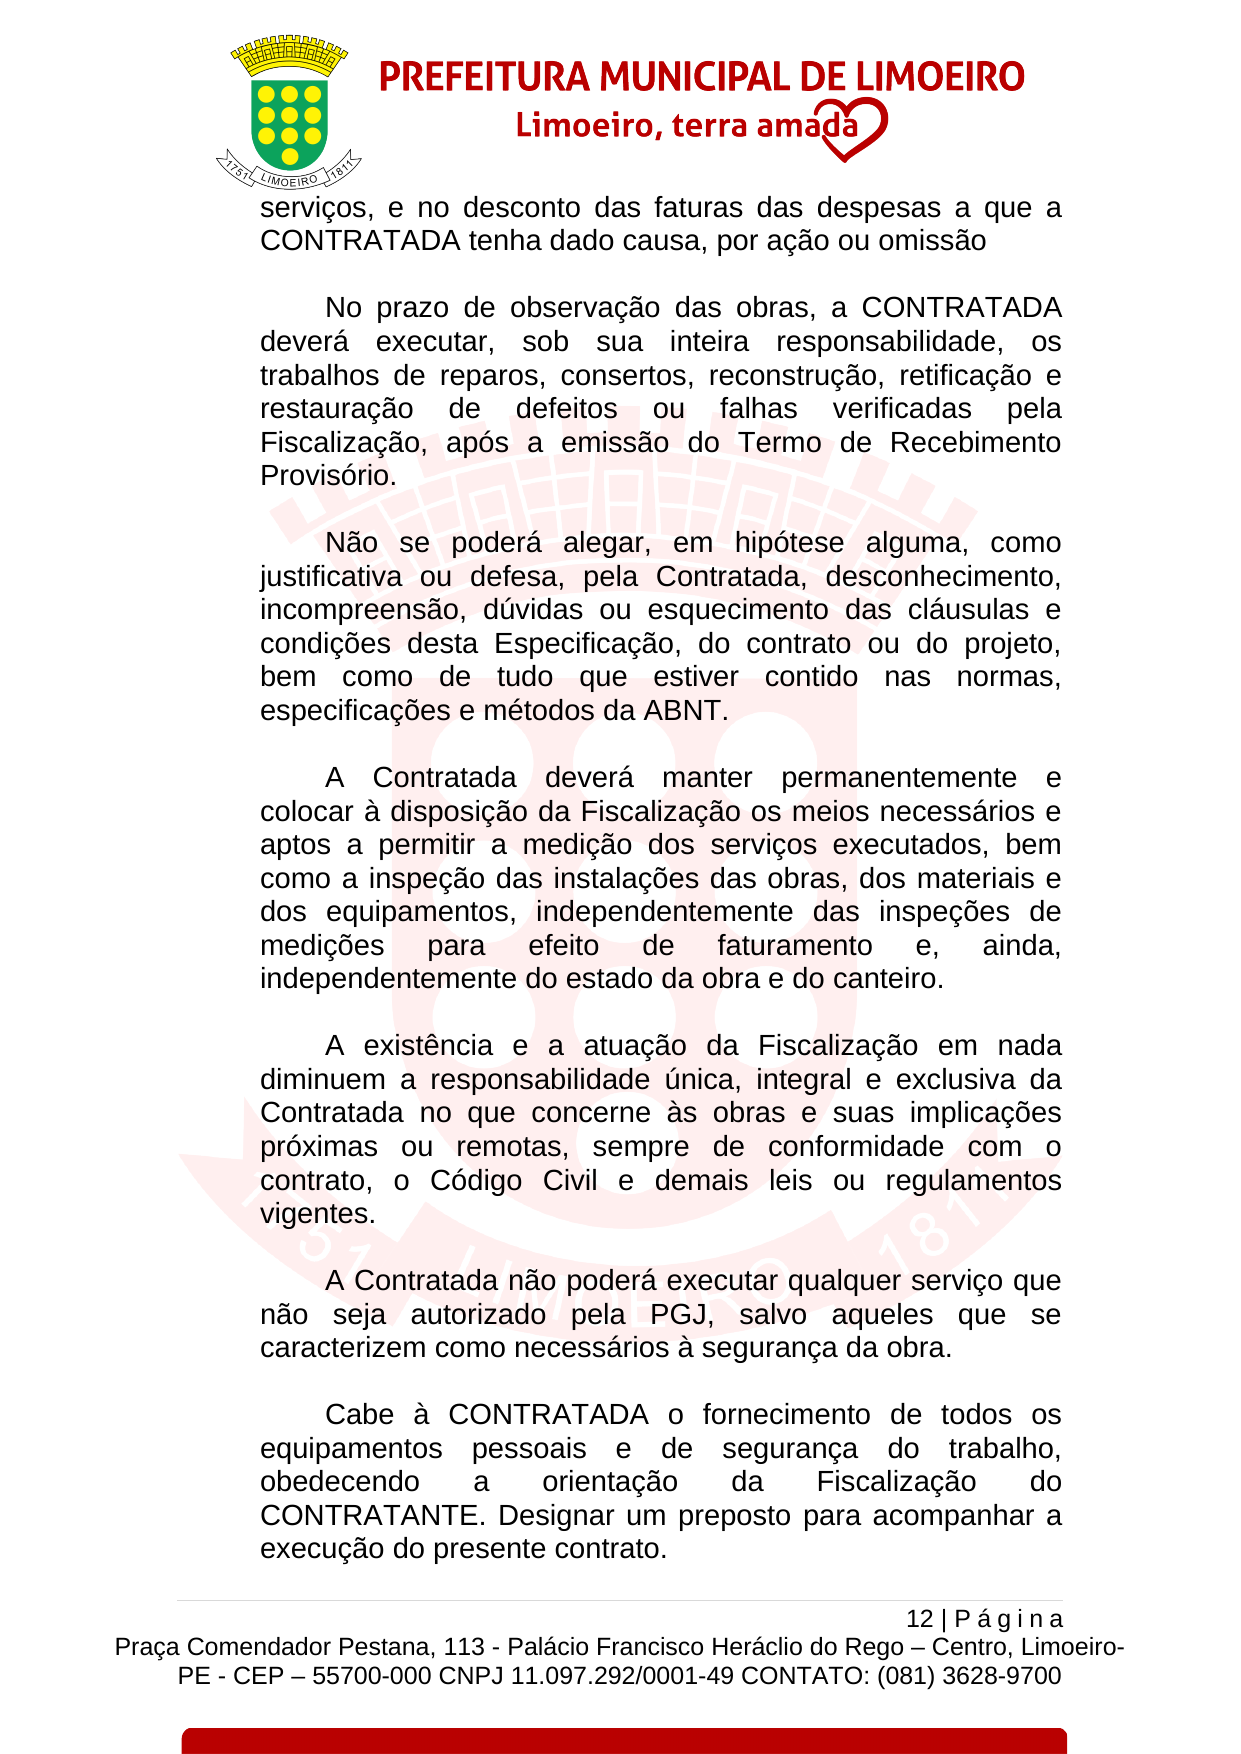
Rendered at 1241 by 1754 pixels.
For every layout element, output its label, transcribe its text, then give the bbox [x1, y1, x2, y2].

list No prazo de observação das obras, a CONTRATADA deverá executar, sob sua inteira responsabilidade, os trabalhos de reparos, consertos, reconstrução, retificação e restauração de defeitos ou falhas verificadas pela Fiscalização, após a emissão do Termo de Recebimento Provisório. [260, 291, 1063, 492]
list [260, 148, 1063, 257]
list A existência e a atuação da Fiscalização em nada diminuem a responsabilidade única, integral e exclusiva da Contratada no que concerne às obras e suas implicações próximas ou remotas, sempre de conformidade com o contrato, o Código Civil e demais leis ou regulamentos vigentes. [260, 1028, 1063, 1230]
list A Contratada não poderá executar qualquer serviço que não seja autorizado pela PGJ, salvo aqueles que se caracterizem como necessários à segurança da obra. [260, 1263, 1063, 1364]
picture [215, 34, 1025, 190]
list A Contratada deverá manter permanentemente e colocar à disposição da Fiscalização os meios necessários e aptos a permitir a medição dos serviços executados, bem como a inspeção das instalações das obras, dos materiais e dos equipamentos, independentemente das inspeções de medições para efeito de faturamento e, ainda, independentemente do estado da obra e do canteiro. [260, 760, 1063, 995]
list Cabe à CONTRATADA o fornecimento de todos os equipamentos pessoais e de segurança do trabalho, obedecendo a orientação da Fiscalização do CONTRATANTE. Designar um preposto para acompanhar a execução do presente contrato. [260, 1397, 1063, 1565]
list Não se poderá alegar, em hipótese alguma, como justificativa ou defesa, pela Contratada, desconhecimento, incompreensão, dúvidas ou esquecimento das cláusulas e condições desta Especificação, do contrato ou do projeto, bem como de tudo que estiver contido nas normas, especificações e métodos da ABNT. [260, 525, 1063, 727]
picture [181, 1728, 1068, 1754]
